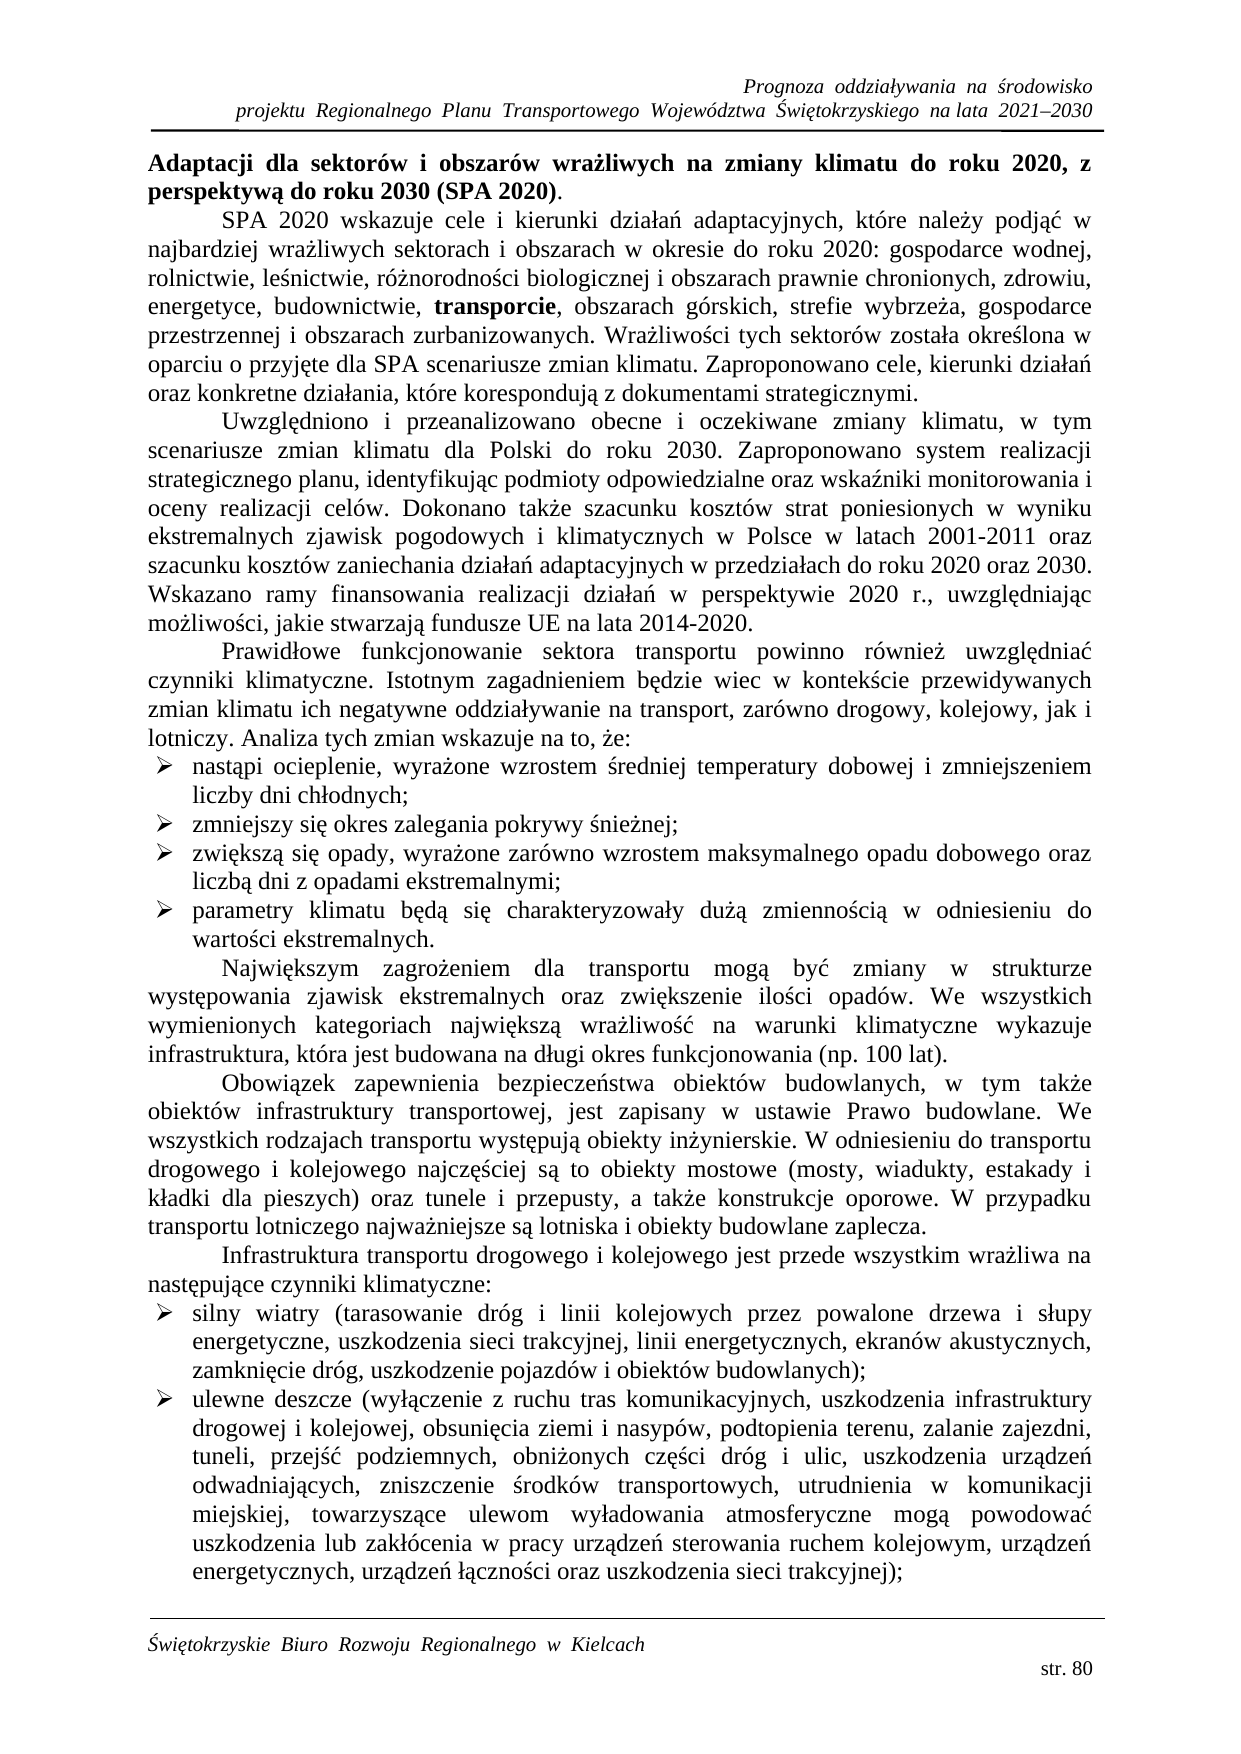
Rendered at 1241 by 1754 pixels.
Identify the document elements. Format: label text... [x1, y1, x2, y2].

text SPA 2020 wskazuje cele i kierunki działań adaptacyjnych, które należy podjąć w najbardziej wrażliwych sektorach i obszarach w okresie do roku 2020: gospodarce wodnej, rolnictwie, leśnictwie, różnorodności biologicznej i obszarach prawnie chronionych, zdrowiu, energetyce, budownictwie, transporcie, obszarach górskich, strefie wybrzeża, gospodarce przestrzennej i obszarach zurbanizowanych. Wrażliwości tych sektorów została określona w oparciu o przyjęte dla SPA scenariusze zmian klimatu. Zaproponowano cele, kierunki działań oraz konkretne działania, które korespondują z dokumentami strategicznymi. [148, 205, 1093, 406]
list zwiększą się opady, wyrażone zarówno wzrostem maksymalnego opadu dobowego oraz liczbą dni z opadami ekstremalnymi; [154, 838, 1093, 895]
text Prawidłowe funkcjonowanie sektora transportu powinno również uwzględniać czynniki klimatyczne. Istotnym zagadnieniem będzie wiec w kontekście przewidywanych zmian klimatu ich negatywne oddziaływanie na transport, zarówno drogowy, kolejowy, jak i lotniczy. Analiza tych zmian wskazuje na to, że: [148, 636, 1093, 751]
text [148, 148, 1093, 205]
list nastąpi ocieplenie, wyrażone wzrostem średniej temperatury dobowej i zmniejszeniem liczby dni chłodnych; [154, 751, 1093, 809]
text Największym zagrożeniem dla transportu mogą być zmiany w strukturze występowania zjawisk ekstremalnych oraz zwiększenie ilości opadów. We wszystkich wymienionych kategoriach największą wrażliwość na warunki klimatyczne wykazuje infrastruktura, która jest budowana na długi okres funkcjonowania (np. 100 lat). [148, 953, 1093, 1068]
text Infrastruktura transportu drogowego i kolejowego jest przede wszystkim wrażliwa na następujące czynniki klimatyczne: [148, 1240, 1093, 1298]
text Uwzględniono i przeanalizowano obecne i oczekiwane zmiany klimatu, w tym scenariusze zmian klimatu dla Polski do roku 2030. Zaproponowano system realizacji strategicznego planu, identyfikując podmioty odpowiedzialne oraz wskaźniki monitorowania i oceny realizacji celów. Dokonano także szacunku kosztów strat poniesionych w wyniku ekstremalnych zjawisk pogodowych i klimatycznych w Polsce w latach 2001-2011 oraz szacunku kosztów zaniechania działań adaptacyjnych w przedziałach do roku 2020 oraz 2030. Wskazano ramy finansowania realizacji działań w perspektywie 2020 r., uwzględniając możliwości, jakie stwarzają fundusze UE na lata 2014-2020. [148, 406, 1093, 636]
list parametry klimatu będą się charakteryzowały dużą zmiennością w odniesieniu do wartości ekstremalnych. [154, 895, 1093, 953]
text Obowiązek zapewnienia bezpieczeństwa obiektów budowlanych, w tym także obiektów infrastruktury transportowej, jest zapisany w ustawie Prawo budowlane. We wszystkich rodzajach transportu występują obiekty inżynierskie. W odniesieniu do transportu drogowego i kolejowego najczęściej są to obiekty mostowe (mosty, wiadukty, estakady i kładki dla pieszych) oraz tunele i przepusty, a także konstrukcje oporowe. W przypadku transportu lotniczego najważniejsze są lotniska i obiekty budowlane zaplecza. [148, 1068, 1093, 1240]
list ulewne deszcze (wyłączenie z ruchu tras komunikacyjnych, uszkodzenia infrastruktury drogowej i kolejowej, obsunięcia ziemi i nasypów, podtopienia terenu, zalanie zajezdni, tuneli, przejść podziemnych, obniżonych części dróg i ulic, uszkodzenia urządzeń odwadniających, zniszczenie środków transportowych, utrudnienia w komunikacji miejskiej, towarzyszące ulewom wyładowania atmosferyczne mogą powodować uszkodzenia lub zakłócenia w pracy urządzeń sterowania ruchem kolejowym, urządzeń energetycznych, urządzeń łączności oraz uszkodzenia sieci trakcyjnej); [154, 1384, 1093, 1585]
list silny wiatry (tarasowanie dróg i linii kolejowych przez powalone drzewa i słupy energetyczne, uszkodzenia sieci trakcyjnej, linii energetycznych, ekranów akustycznych, zamknięcie dróg, uszkodzenie pojazdów i obiektów budowlanych); [154, 1298, 1093, 1384]
list zmniejszy się okres zalegania pokrywy śnieżnej; [154, 809, 1093, 838]
